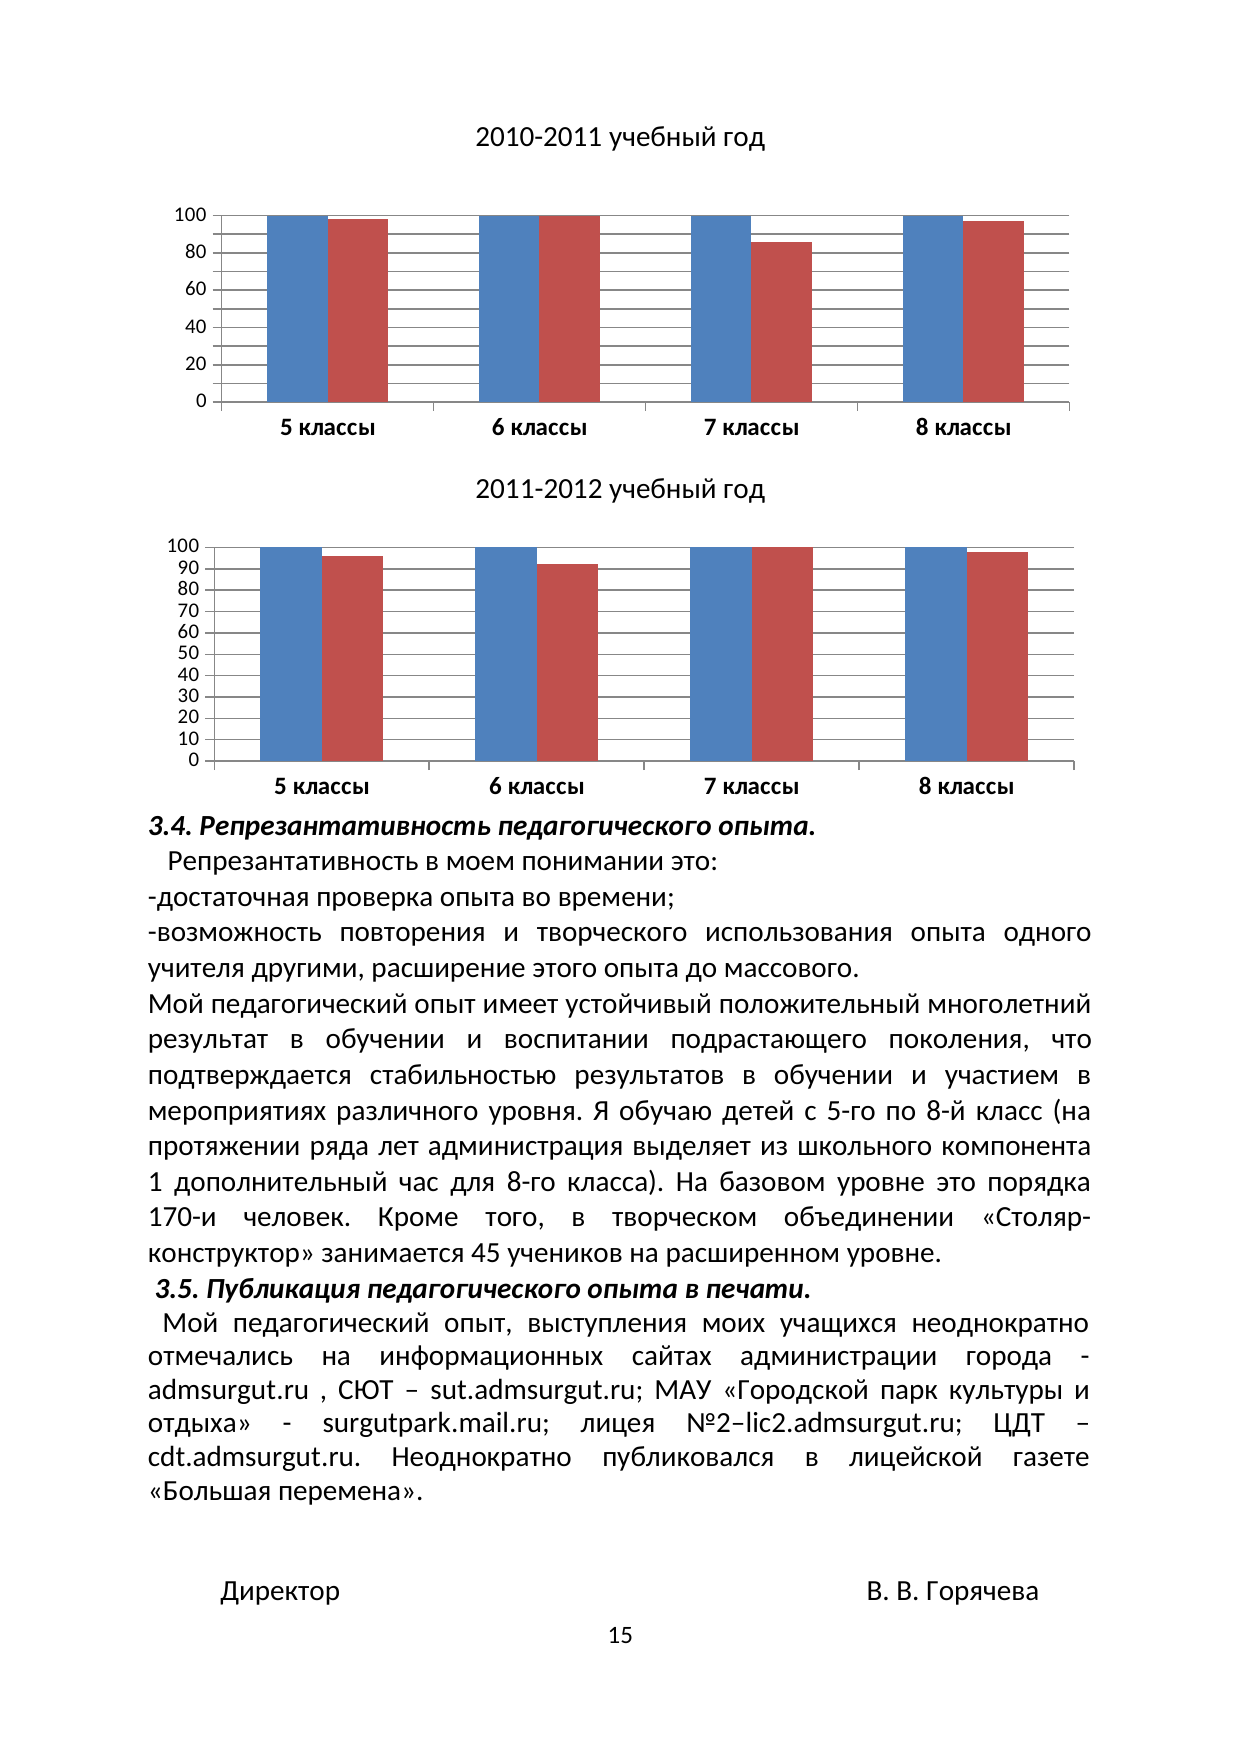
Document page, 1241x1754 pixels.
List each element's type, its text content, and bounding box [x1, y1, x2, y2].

text Мой педагогический опыт имеет устойчивый положительный многолетний результат в обучении и воспитании подрастающего поколения, что подтверждается стабильностью результатов в обучении и участием в мероприятиях различного уровня. Я обучаю детей с 5-го по 8-й класс (на протяжении ряда лет администрация выделяет из школьного компонента 1 дополнительный час для 8-го класса). На базовом уровне это порядка 170-и человек. Кроме того, в творческом объединении «Столяр-конструктор» занимается 45 учеников на расширенном уровне. [148, 985, 1092, 1270]
text Репрезантативность в моем понимании это: [148, 842, 1092, 878]
text 3.4. Репрезантативность педагогического опыта. [148, 807, 1092, 842]
text -возможность повторения и творческого использования опыта одного учителя другими, расширение этого опыта до массового. [148, 913, 1092, 985]
text 3.5. Публикация педагогического опыта в печати. [148, 1270, 1092, 1305]
text Директор В. В. Горячева [148, 1574, 1090, 1607]
text -достаточная проверка опыта во времени; [148, 878, 1092, 913]
text 2010-2011 учебный год2011-2012 учебный год [148, 118, 1092, 506]
text Мой педагогический опыт, выступления моих учащихся неоднократно отмечались на информационных сайтах администрации города - admsurgut.ru , СЮТ – sut.admsurgut.ru; МАУ «Городской парк культуры и отдыха» - surgutpark.mail.ru; лицея №2–lic2.admsurgut.ru; ЦДТ – cdt.admsurgut.ru. Неоднократно публиковался в лицейской газете «Большая перемена». [148, 1305, 1090, 1507]
